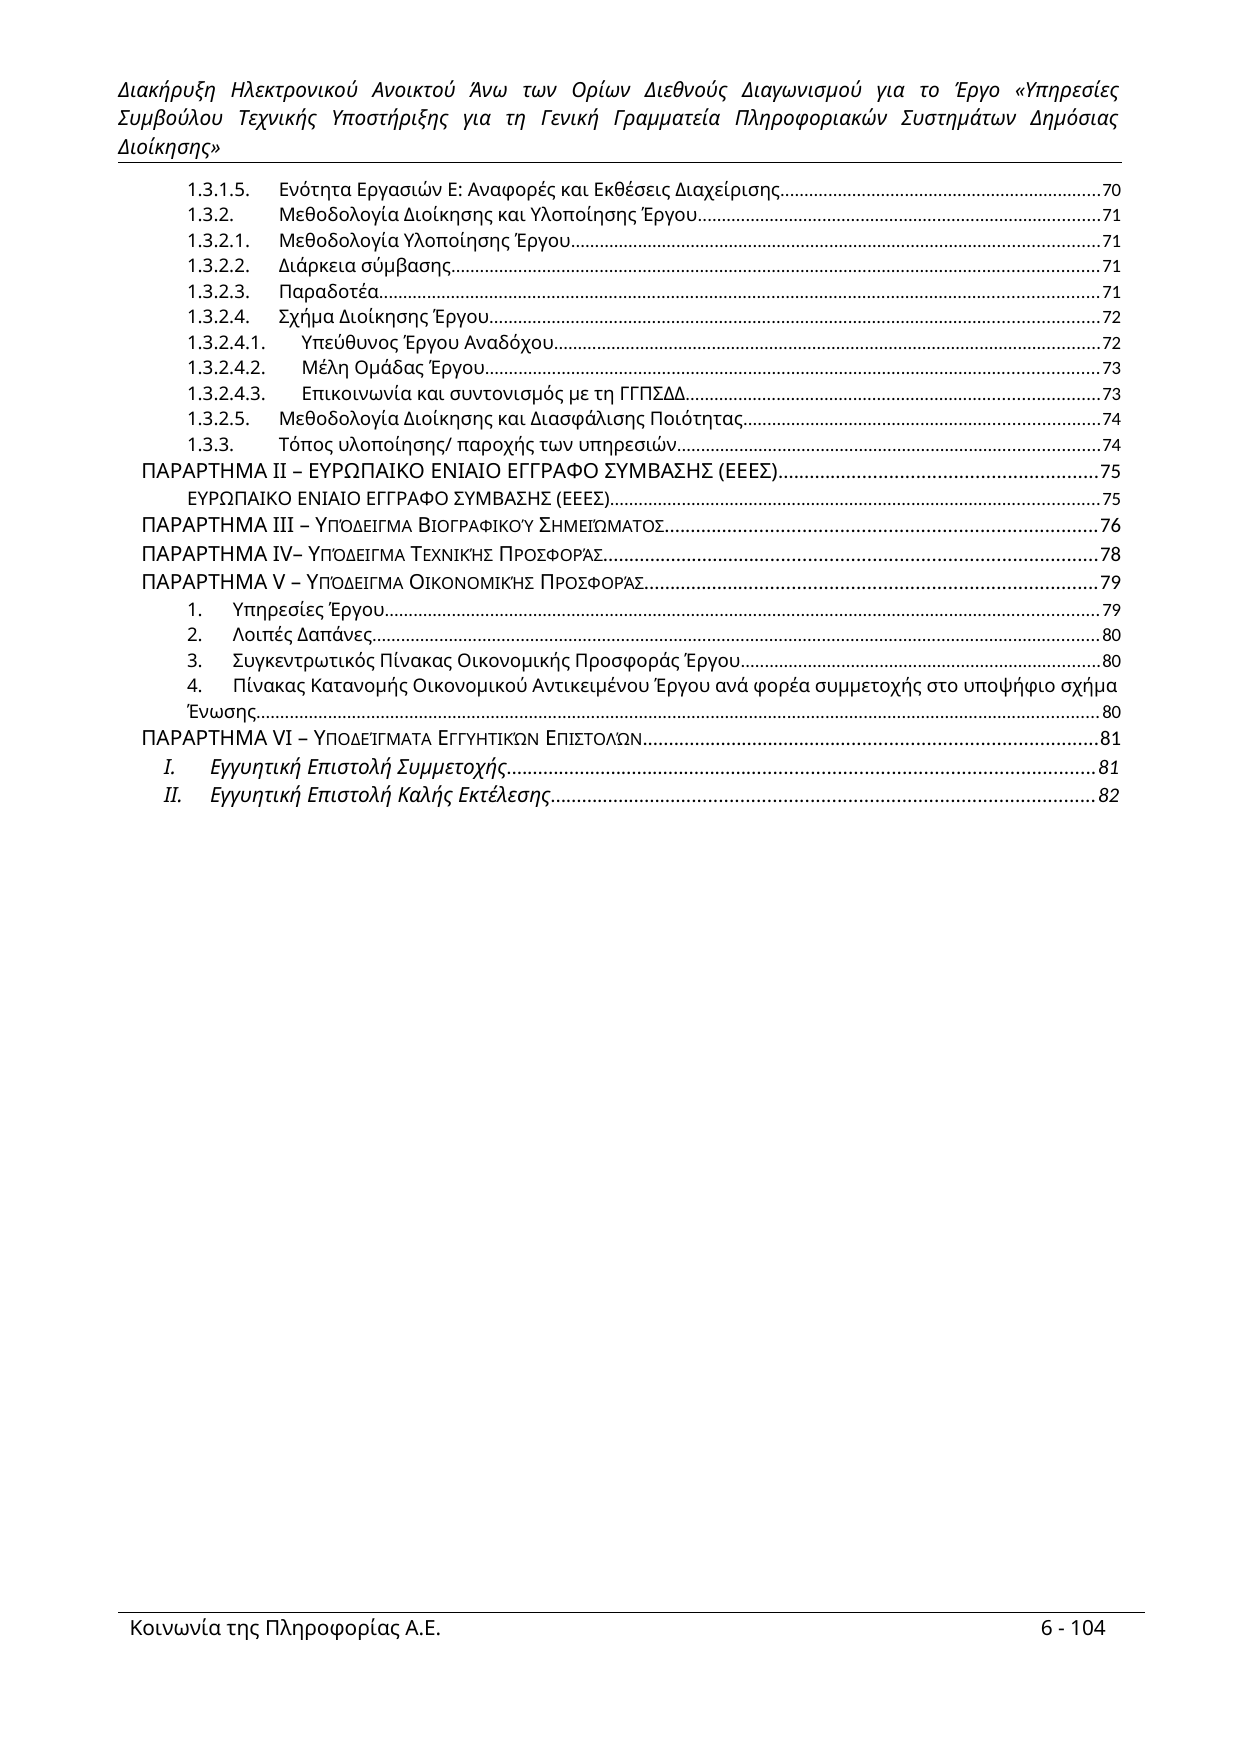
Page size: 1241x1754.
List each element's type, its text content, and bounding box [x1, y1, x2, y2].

text I. Εγγυητική Επιστολή Συμμετοχής 81 [164, 752, 1122, 780]
text 1. Υπηρεσίες Έργου 79 [187, 596, 1122, 621]
text 4. Πίνακας Κατανομής Οικονομικού Αντικειμένου Έργου ανά φορέα συμμετοχής στο υποψήφιο σχήμα Ένωσης 80 [187, 672, 1122, 723]
text 1.3.2.4.3. Επικοινωνία και συντονισμός με τη ΓΓΠΣΔΔ 73 [187, 380, 1122, 406]
text 1.3.2. Μεθοδολογία Διοίκησης και Υλοποίησης Έργου 71 [187, 201, 1122, 227]
text ΠΑΡΑΡΤΗΜΑ ΙI – ΕΥΡΩΠΑΙΚΟ ΕΝΙΑΙΟ ΕΓΓΡΑΦΟ ΣΥΜΒΑΣΗΣ (ΕΕΕΣ) 75 [141, 457, 1122, 485]
text 1.3.2.3. Παραδοτέα 71 [187, 278, 1122, 303]
text 1.3.2.5. Μεθοδολογία Διοίκησης και Διασφάλισης Ποιότητας 74 [187, 406, 1122, 431]
text 1.3.3. Τόπος υλοποίησης/ παροχής των υπηρεσιών 74 [187, 431, 1122, 457]
text 1.3.2.4.2. Μέλη Ομάδας Έργου 73 [187, 354, 1122, 380]
text ΠΑΡΑΡΤΗΜΑ VI – Υποδείγματα Εγγυητικών Επιστολών 81 [141, 723, 1122, 752]
text 2. Λοιπές Δαπάνες 80 [187, 621, 1122, 647]
text 1.3.2.2. Διάρκεια σύμβασης 71 [187, 252, 1122, 278]
text 1.3.2.4. Σχήμα Διοίκησης Έργου 72 [187, 303, 1122, 329]
text 1.3.2.4.1. Υπεύθυνος Έργου Αναδόχου 72 [187, 329, 1122, 354]
text ΠΑΡΑΡΤΗΜΑ ΙV– Υπόδειγμα Τεχνικής Προσφοράς 78 [141, 539, 1122, 567]
text 1.3.1.5. Ενότητα Εργασιών Ε: Αναφορές και Εκθέσεις Διαχείρισης 70 [187, 176, 1122, 201]
text 1.3.2.1. Μεθοδολογία Υλοποίησης Έργου 71 [187, 227, 1122, 252]
text II. Εγγυητική Επιστολή Καλής Εκτέλεσης 82 [164, 780, 1122, 809]
text ΠΑΡΑΡΤΗΜΑ III – Υπόδειγμα Βιογραφικού Σημειώματος 76 [141, 511, 1122, 539]
text ΠΑΡΑΡΤΗΜΑ V – Υπόδειγμα Οικονομικής Προσφοράς 79 [141, 567, 1122, 596]
text ΕΥΡΩΠΑΙΚΟ ΕΝΙΑΙΟ ΕΓΓΡΑΦΟ ΣΥΜΒΑΣΗΣ (ΕΕΕΣ) 75 [187, 485, 1122, 511]
text 3. Συγκεντρωτικός Πίνακας Οικονομικής Προσφοράς Έργου 80 [187, 647, 1122, 672]
